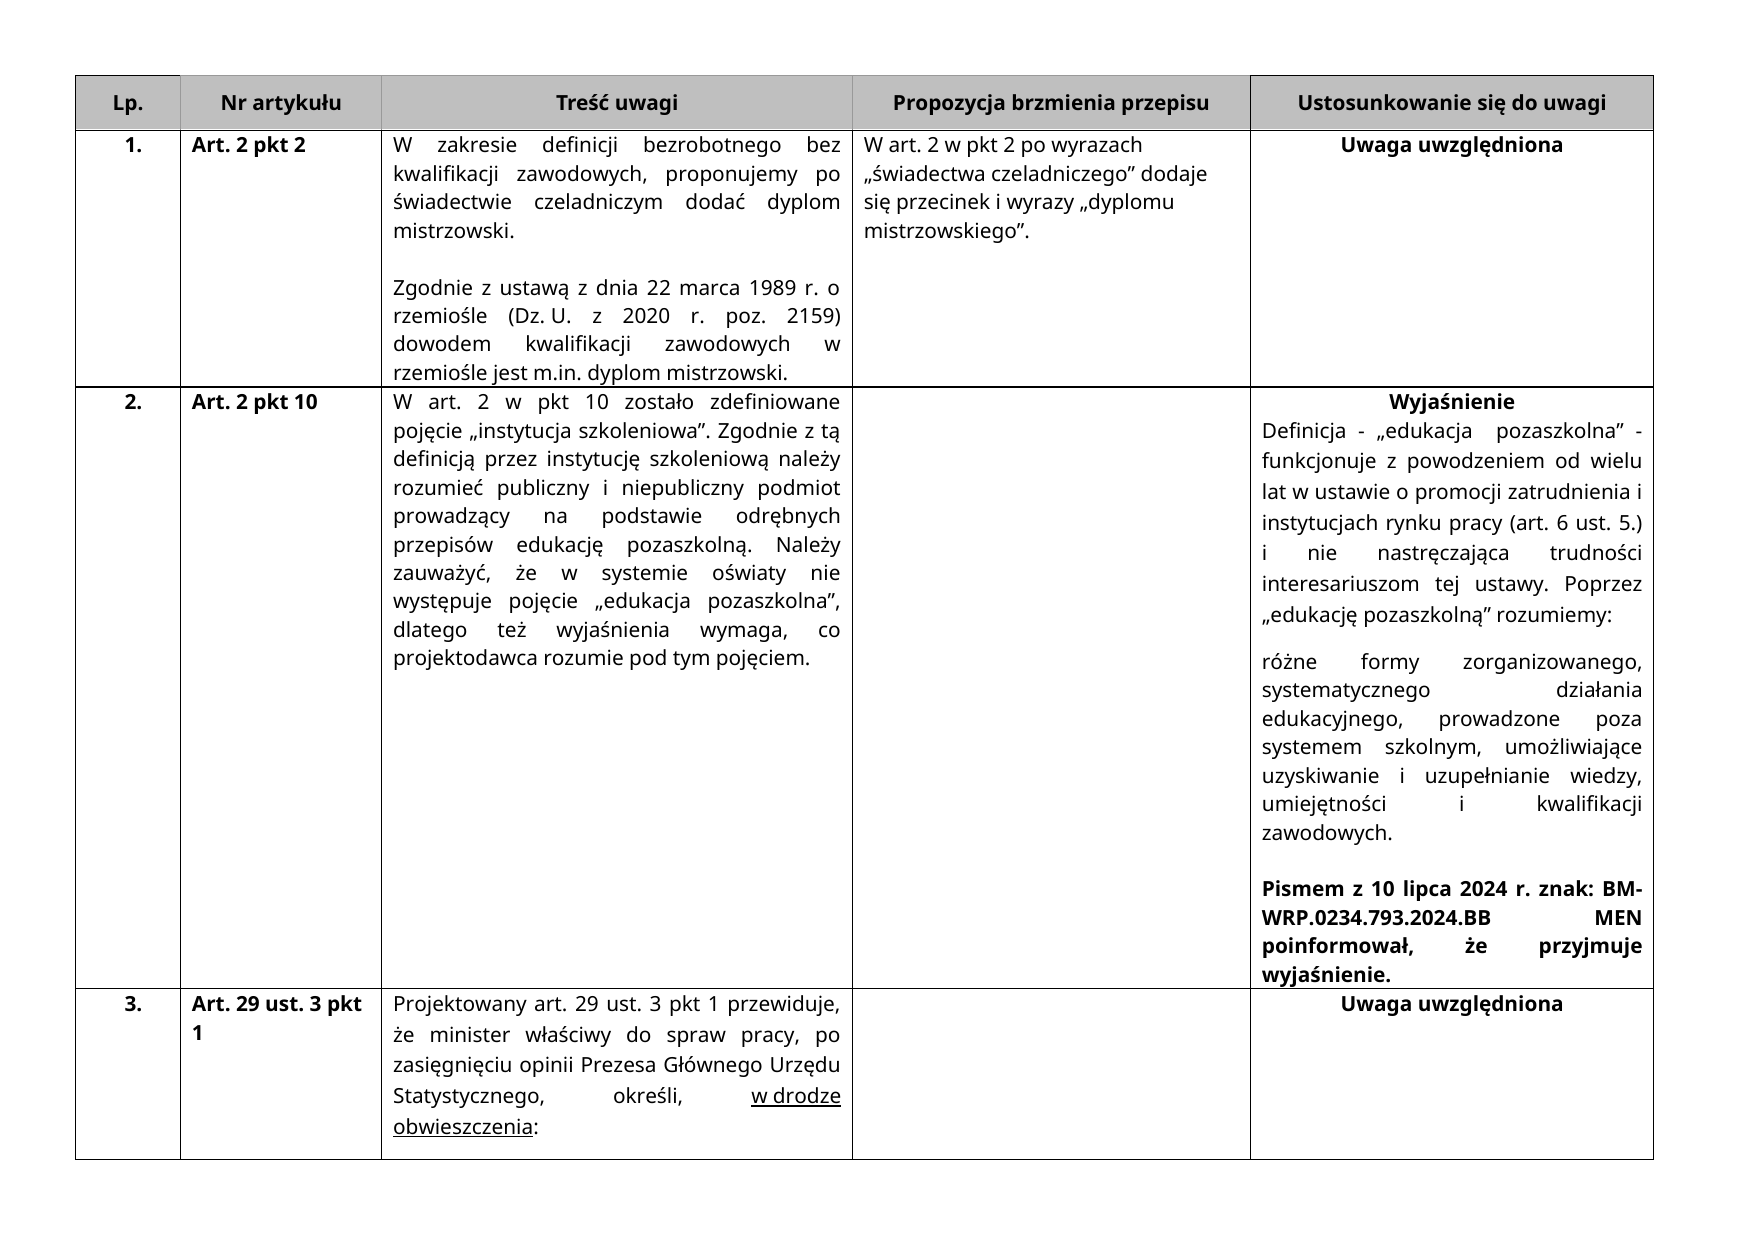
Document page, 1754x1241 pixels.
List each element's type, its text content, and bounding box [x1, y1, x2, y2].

table_cell W zakresie definicji bezrobotnego bez kwalifikacji zawodowych, proponujemy po świadectwie czeladniczym dodać dyplom mistrzowski. Zgodnie z ustawą z dnia 22 marca 1989 r. o rzemiośle (Dz. U. z 2020 r. poz. 2159) dowodem kwalifikacji zawodowych w rzemiośle jest m.in. dyplom mistrzowski. [382, 131, 852, 386]
table_cell Art. 2 pkt 2 [181, 131, 381, 386]
table_cell [76, 388, 180, 988]
table_cell Wyjaśnienie Definicja - „edukacja pozaszkolna” - funkcjonuje z powodzeniem od wielu lat w ustawie o promocji zatrudnienia i instytucjach rynku pracy (art. 6 ust. 5.) i nie nastręczająca trudności interesariuszom tej ustawy. Poprzez „edukację pozaszkolną” rozumiemy: różne formy zorganizowanego, systematycznego działania edukacyjnego, prowadzone poza systemem szkolnym, umożliwiające uzyskiwanie i uzupełnianie wiedzy, umiejętności i kwalifikacji zawodowych. Pismem z 10 lipca 2024 r. znak: BM-WRP.0234.793.2024.BB MEN poinformował, że przyjmuje wyjaśnienie. [1251, 388, 1653, 988]
table_cell [853, 388, 1250, 988]
table_cell [76, 989, 180, 1159]
table_cell Lp. [76, 76, 180, 129]
table_cell W art. 2 w pkt 10 zostało zdefiniowane pojęcie „instytucja szkoleniowa”. Zgodnie z tą definicją przez instytucję szkoleniową należy rozumieć publiczny i niepubliczny podmiot prowadzący na podstawie odrębnych przepisów edukację pozaszkolną. Należy zauważyć, że w systemie oświaty nie występuje pojęcie „edukacja pozaszkolna”, dlatego też wyjaśnienia wymaga, co projektodawca rozumie pod tym pojęciem. [382, 388, 852, 988]
table_cell Art. 2 pkt 10 [181, 388, 381, 988]
table_cell Propozycja brzmienia przepisu [853, 76, 1250, 129]
table_cell Treść uwagi [382, 76, 852, 129]
table_cell W art. 2 w pkt 2 po wyrazach „świadectwa czeladniczego” dodaje się przecinek i wyrazy „dyplomu mistrzowskiego”. [853, 131, 1250, 386]
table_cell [181, 989, 381, 1159]
table_cell Uwaga uwzględniona [1251, 989, 1653, 1159]
table_cell [76, 131, 180, 386]
table_cell [853, 989, 1250, 1159]
table_cell Uwaga uwzględniona [1251, 131, 1653, 386]
table_cell Ustosunkowanie się do uwagi [1251, 76, 1653, 129]
table_cell Nr artykułu [181, 76, 381, 129]
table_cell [382, 989, 852, 1159]
